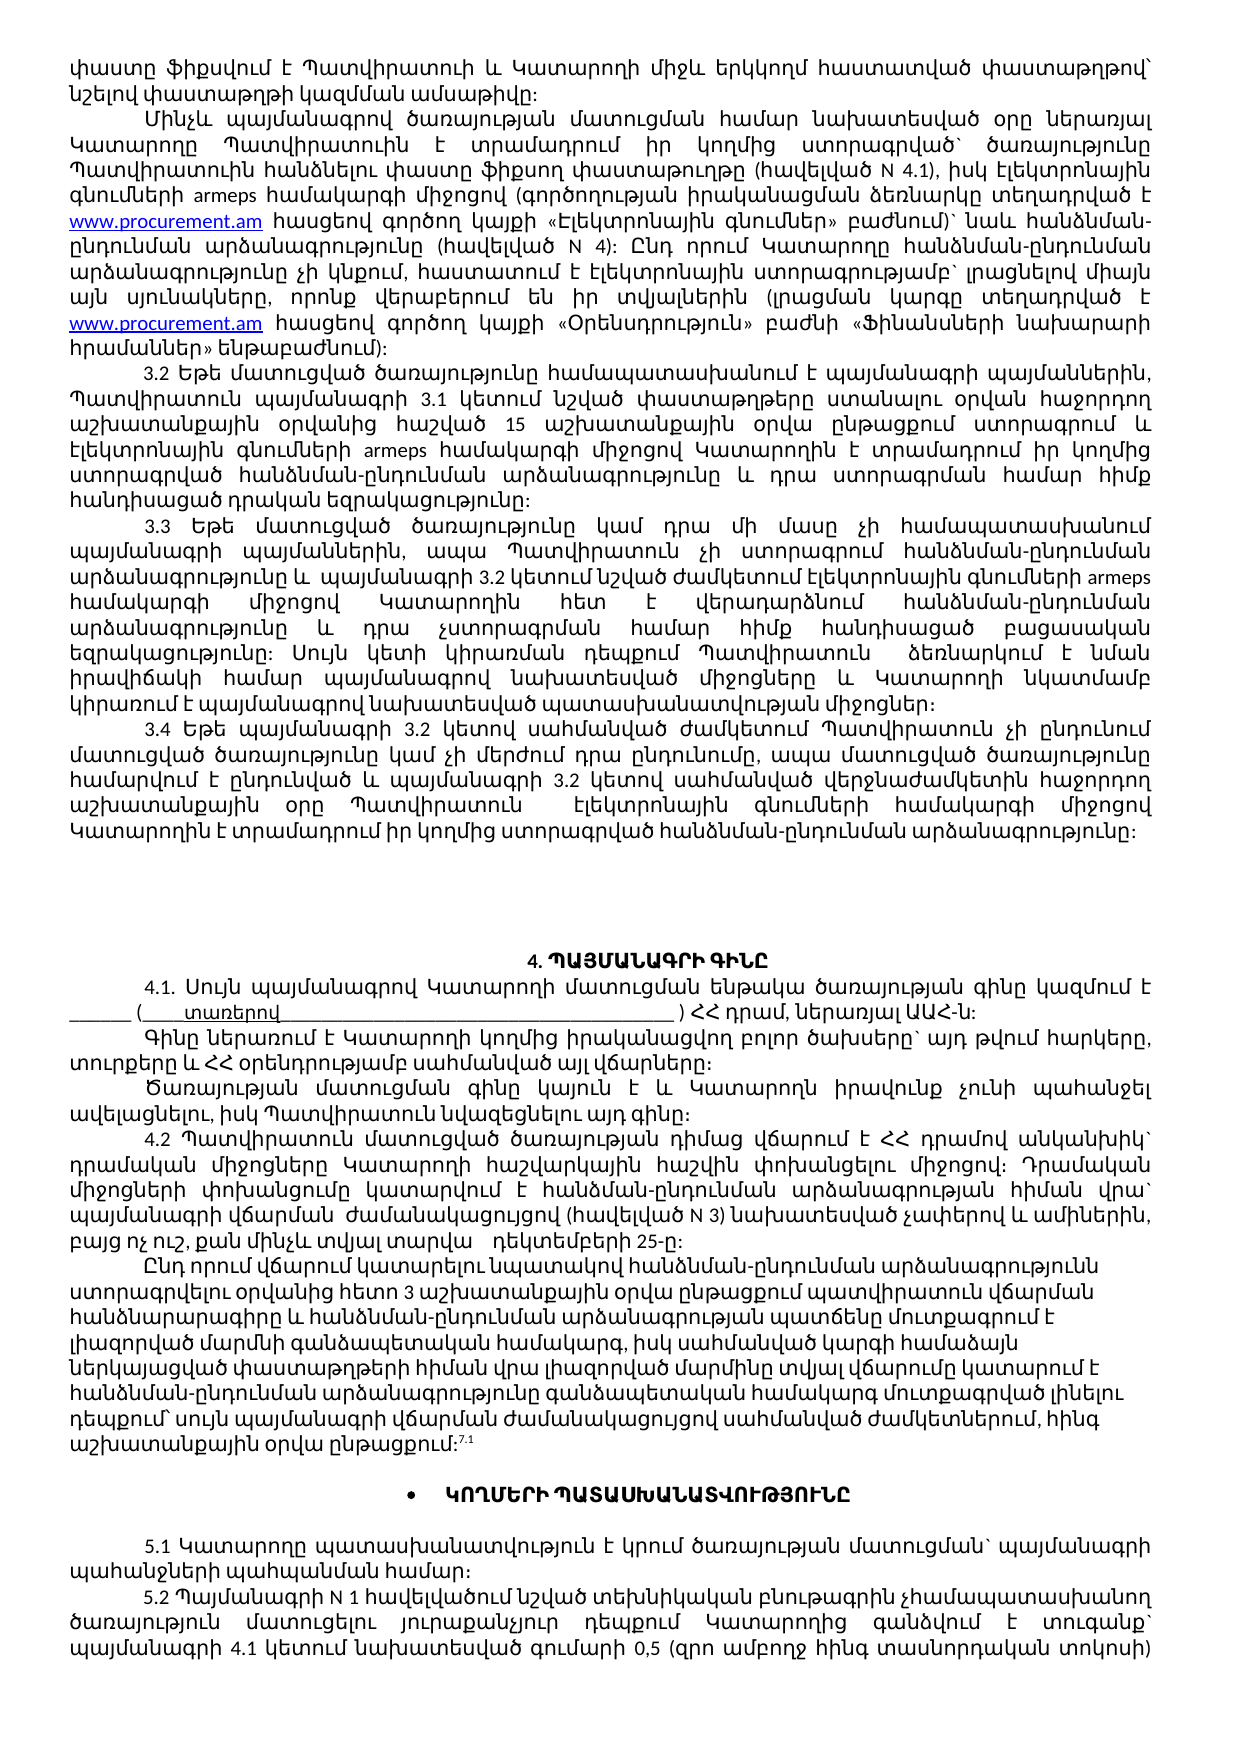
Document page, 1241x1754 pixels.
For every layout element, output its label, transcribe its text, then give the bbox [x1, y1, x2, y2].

text 3.3 Եթե մատուցված ծառայությունը կամ դրա մի մասը չի համապատասխանում պայմանագրի պայմաններին, ապա Պատվիրատուն չի ստորագրում հանձնման-ընդունման արձանագրությունը և պայմանագրի 3.2 կետում նշված ժամկետում էլեկտրոնային գնումների armeps համակարգի միջոցով Կատարողին հետ է վերադարձնում հանձնման-ընդունման արձանագրությունը և դրա չստորագրման համար հիմք հանդիսացած բացասական եզրակացությունը: Սույն կետի կիրառման դեպքում Պատվիրատուն ձեռնարկում է նման իրավիճակի համար պայմանագրով նախատեսված միջոցները և Կատարողի նկատմամբ կիրառում է պայմանագրով նախատեսված պատասխանատվության միջոցներ։ [69, 513, 1152, 716]
text 5.1 Կատարողը պատասխանատվություն է կրում ծառայության մատուցման` պայմանագրի պահանջների պահպանման համար։ [69, 1533, 1152, 1584]
list ԿՈՂՄԵՐԻ ՊԱՏԱՍԽԱՆԱՏՎՈՒԹՅՈՒՆԸ [107, 1482, 1152, 1508]
text Ծառայության մատուցման գինը կայուն է և Կատարողն իրավունք չունի պահանջել ավելացնելու, իսկ Պատվիրատուն նվազեցնելու այդ գինը։ [69, 1076, 1152, 1126]
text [69, 1584, 1152, 1660]
text 3.2 Եթե մատուցված ծառայությունը համապատասխանում է պայմանագրի պայմաններին, Պատվիրատուն պայմանագրի 3.1 կետում նշված փաստաթղթերը ստանալու օրվան հաջորդող աշխատանքային օրվանից հաշված 15 աշխատանքային օրվա ընթացքում ստորագրում և էլեկտրոնային գնումների armeps համակարգի միջոցով Կատարողին է տրամադրում իր կողմից ստորագրված հանձնման-ընդունման արձանագրությունը և դրա ստորագրման համար հիմք հանդիսացած դրական եզրակացությունը: [69, 361, 1152, 513]
text Մինչև պայմանագրով ծառայության մատուցման համար նախատեսված օրը ներառյալ Կատարողը Պատվիրատուին է տրամադրում իր կողմից ստորագրված` ծառայությունը Պատվիրատուին հանձնելու փաստը ֆիքսող փաստաթուղթը (հավելված N 4.1), իսկ էլեկտրոնային գնումների armeps համակարգի միջոցով (գործողության իրականացման ձեռնարկը տեղադրված է www.procurement.am հասցեով գործող կայքի «Էլեկտրոնային գնումներ» բաժնում)` նաև հանձնման-ընդունման արձանագրությունը (հավելված N 4): Ընդ որում Կատարողը հանձնման-ընդունման արձանագրությունը չի կնքում, հաստատում է էլեկտրոնային ստորագրությամբ` լրացնելով միայն այն սյունակները, որոնք վերաբերում են իր տվյալներին (լրացման կարգը տեղադրված է www.procurement.am հասցեով գործող կայքի «Օրենսդրություն» բաժնի «Ֆինանսների նախարարի հրամաններ» ենթաբաժնում): [69, 106, 1152, 361]
text 4.2 Պատվիրատուն մատուցված ծառայության դիմաց վճարում է ՀՀ դրամով անկանխիկ` դրամական միջոցները Կատարողի հաշվարկային հաշվին փոխանցելու միջոցով։ Դրամական միջոցների փոխանցումը կատարվում է հանձման-ընդունման արձանագրության հիման վրա` պայմանագրի վճարման ժամանակացույցով (հավելված N 3) նախատեսված չափերով և ամիներին, բայց ոչ ուշ, քան մինչև տվյալ տարվա դեկտեմբերի 25-ը: [69, 1126, 1152, 1253]
text 4.1. Սույն պայմանագրով Կատարողի մատուցման ենթակա ծառայության գինը կազմում է ______ (____տառերով______________________________________ ) ՀՀ դրամ, ներառյալ ԱԱՀ-ն: [69, 974, 1152, 1025]
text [69, 56, 1152, 106]
text 3.4 Եթե պայմանագրի 3.2 կետով սահմանված ժամկետում Պատվիրատուն չի ընդունում մատուցված ծառայությունը կամ չի մերժում դրա ընդունումը, ապա մատուցված ծառայությունը համարվում է ընդունված և պայմանագրի 3.2 կետով սահմանված վերջնաժամկետին հաջորդող աշխատանքային օրը Պատվիրատուն էլեկտրոնային գնումների համակարգի միջոցով Կատարողին է տրամադրում իր կողմից ստորագրված հանձնման-ընդունման արձանագրությունը: [69, 716, 1152, 843]
text 4. ՊԱՅՄԱՆԱԳՐԻ ԳԻՆԸ [69, 948, 1152, 974]
text Ընդ որում վճարում կատարելու նպատակով հանձնման-ընդունման արձանագրությունն ստորագրվելու օրվանից հետո 3 աշխատանքային օրվա ընթացքում պատվիրատուն վճարման հանձնարարագիրը և հանձնման-ընդունման արձանագրության պատճենը մուտքագրում է լիազորված մարմնի գանձապետական համակարգ, իսկ սահմանված կարգի համաձայն ներկայացված փաստաթղթերի հիման վրա լիազորված մարմինը տվյալ վճարումը կատարում է հանձնման-ընդունման արձանագրությունը գանձապետական համակարգ մուտքագրված լինելու դեպքում՝ սույն պայմանագրի վճարման ժամանակացույցով սահմանված ժամկետներում, հինգ աշխատանքային օրվա ընթացքում:7.1 [69, 1253, 1152, 1457]
text Գինը ներառում է Կատարողի կողմից իրականացվող բոլոր ծախսերը` այդ թվում հարկերը, տուրքերը և ՀՀ օրենդրությամբ սահմանված այլ վճարները։ [69, 1025, 1152, 1076]
